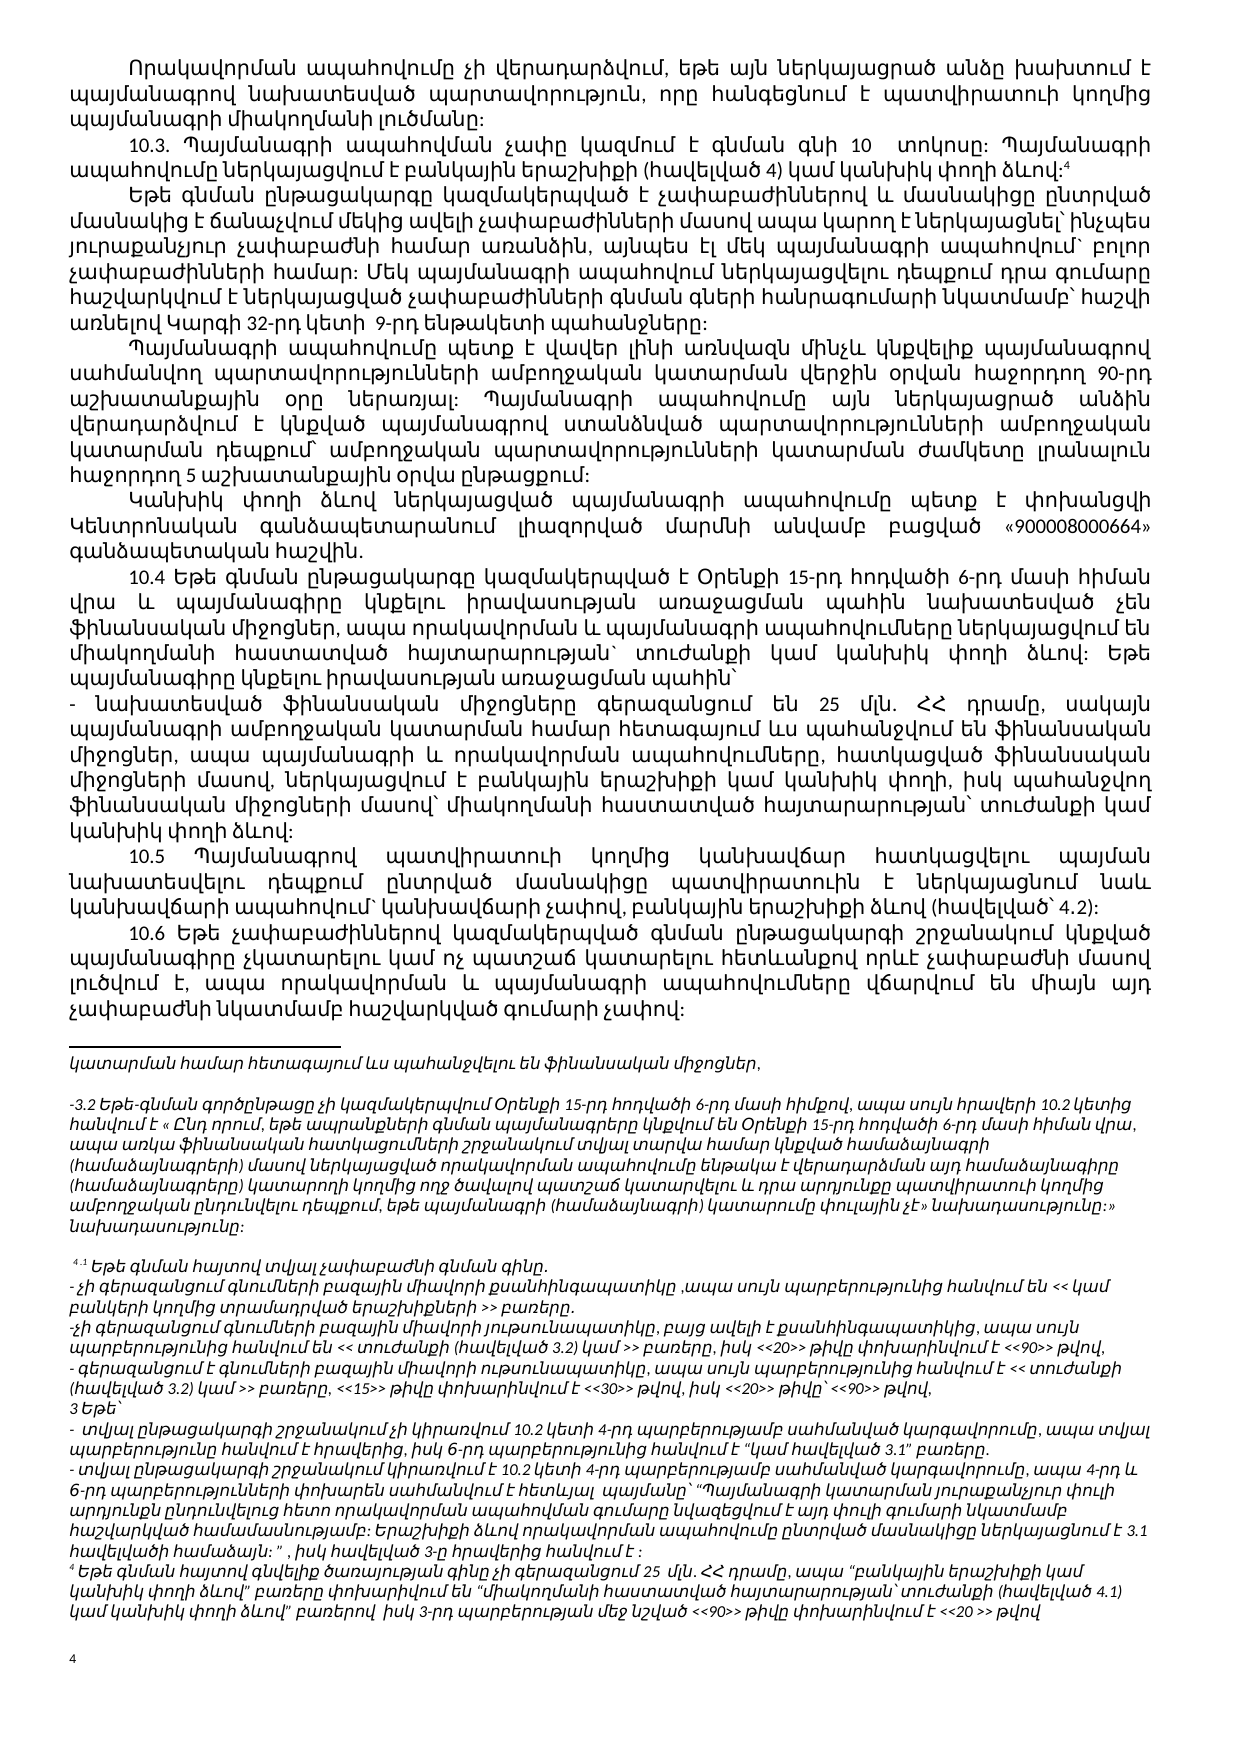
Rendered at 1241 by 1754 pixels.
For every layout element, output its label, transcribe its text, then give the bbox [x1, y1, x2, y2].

text 10.4 Եթե գնման ընթացակարգը կազմակերպված է Օրենքի 15-րդ հոդվածի 6-րդ մասի հիման վրա և պայմանագիրը կնքելու իրավասության առաջացման պահին նախատեսված չեն ֆինանսական միջոցներ, ապա որակավորման և պայմանագրի ապահովումները ներկայացվում են միակողմանի հաստատված հայտարարության` տուժանքի կամ կանխիկ փողի ձևով: Եթե պայմանագիրը կնքելու իրավասության առաջացման պահին՝ [69, 564, 1152, 691]
text 10.5 Պայմանագրով պատվիրատուի կողմից կանխավճար հատկացվելու պայման նախատեսվելու դեպքում ընտրված մասնակիցը պատվիրատուին է ներկայացնում նաև կանխավճարի ապահովում` կանխավճարի չափով, բանկային երաշխիքի ձևով (հավելված՝ 4․2): [69, 843, 1152, 920]
text Որակավորման ապահովումը չի վերադարձվում, եթե այն ներկայացրած անձը խախտում է պայմանագրով նախատեսված պարտավորություն, որը հանգեցնում է պատվիրատուի կողմից պայմանագրի միակողմանի լուծմանը: [69, 56, 1152, 132]
text 10.6 Եթե չափաբաժիններով կազմակերպված գնման ընթացակարգի շրջանակում կնքված պայմանագիրը չկատարելու կամ ոչ պատշաճ կատարելու հետևանքով որևէ չափաբաժնի մասով լուծվում է, ապա որակավորման և պայմանագրի ապահովումները վճարվում են միայն այդ չափաբաժնի նկատմամբ հաշվարկված գումարի չափով: [69, 920, 1152, 1021]
text Կանխիկ փողի ձևով ներկայացված պայմանագրի ապահովումը պետք է փոխանցվի Կենտրոնական գանձապետարանում լիազորված մարմնի անվամբ բացված «900008000664» գանձապետական հաշվին. [69, 488, 1152, 564]
text - նախատեսված ֆինանսական միջոցները գերազանցում են 25 մլն. ՀՀ դրամը, սակայն պայմանագրի ամբողջական կատարման համար հետագայում ևս պահանջվում են ֆինանսական միջոցներ, ապա պայմանագրի և որակավորման ապահովումները, հատկացված ֆինանսական միջոցների մասով, ներկայացվում է բանկային երաշխիքի կամ կանխիկ փողի, իսկ պահանջվող ֆինանսական միջոցների մասով՝ միակողմանի հաստատված հայտարարության՝ տուժանքի կամ կանխիկ փողի ձևով: [69, 691, 1152, 843]
text Եթե գնման ընթացակարգը կազմակերպված է չափաբաժիններով և մասնակիցը ընտրված մասնակից է ճանաչվում մեկից ավելի չափաբաժինների մասով ապա կարող է ներկայացնել՝ ինչպես յուրաքանչյուր չափաբաժնի համար առանձին, այնպես էլ մեկ պայմանագրի ապահովում` բոլոր չափաբաժինների համար: Մեկ պայմանագրի ապահովում ներկայացվելու դեպքում դրա գումարը հաշվարկվում է ներկայացված չափաբաժինների գնման գների հանրագումարի նկատմամբ՝ հաշվի առնելով Կարգի 32-րդ կետի 9-րդ ենթակետի պահանջները: [69, 183, 1152, 335]
text Պայմանագրի ապահովումը պետք է վավեր լինի առնվազն մինչև կնքվելիք պայմանագրով սահմանվող պարտավորությունների ամբողջական կատարման վերջին օրվան հաջորդող 90-րդ աշխատանքային օրը ներառյալ: Պայմանագրի ապահովումը այն ներկայացրած անձին վերադարձվում է կնքված պայմանագրով ստանձնված պարտավորությունների ամբողջական կատարման դեպքում՝ ամբողջական պարտավորությունների կատարման ժամկետը լրանալուն հաջորդող 5 աշխատանքային օրվա ընթացքում: [69, 335, 1152, 488]
text 10.3. Պայմանագրի ապահովման չափը կազմում է գնման գնի 10 տոկոսը: Պայմանագրի ապահովումը ներկայացվում է բանկային երաշխիքի (հավելված 4) կամ կանխիկ փողի ձևով: [69, 132, 1152, 183]
